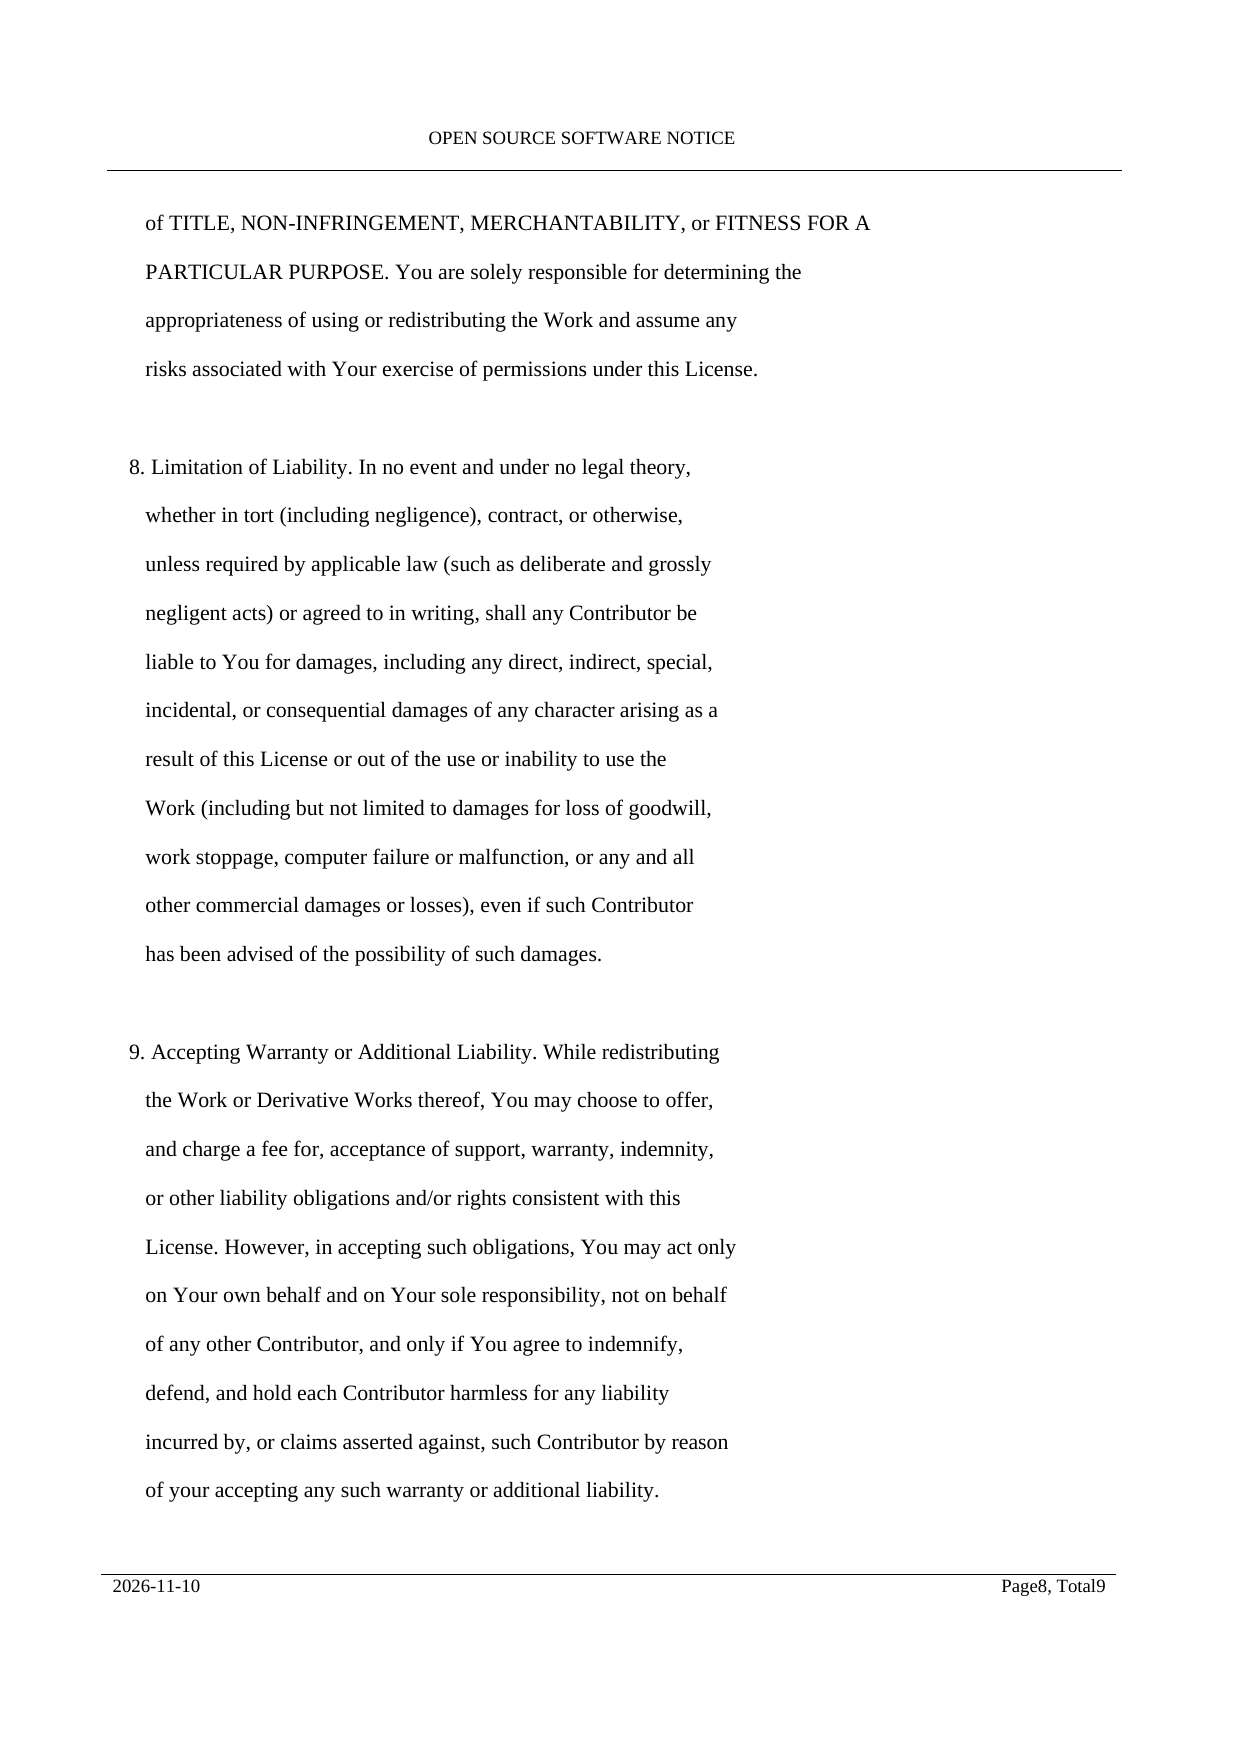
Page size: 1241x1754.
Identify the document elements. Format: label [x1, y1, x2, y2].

text [112, 206, 1128, 1506]
